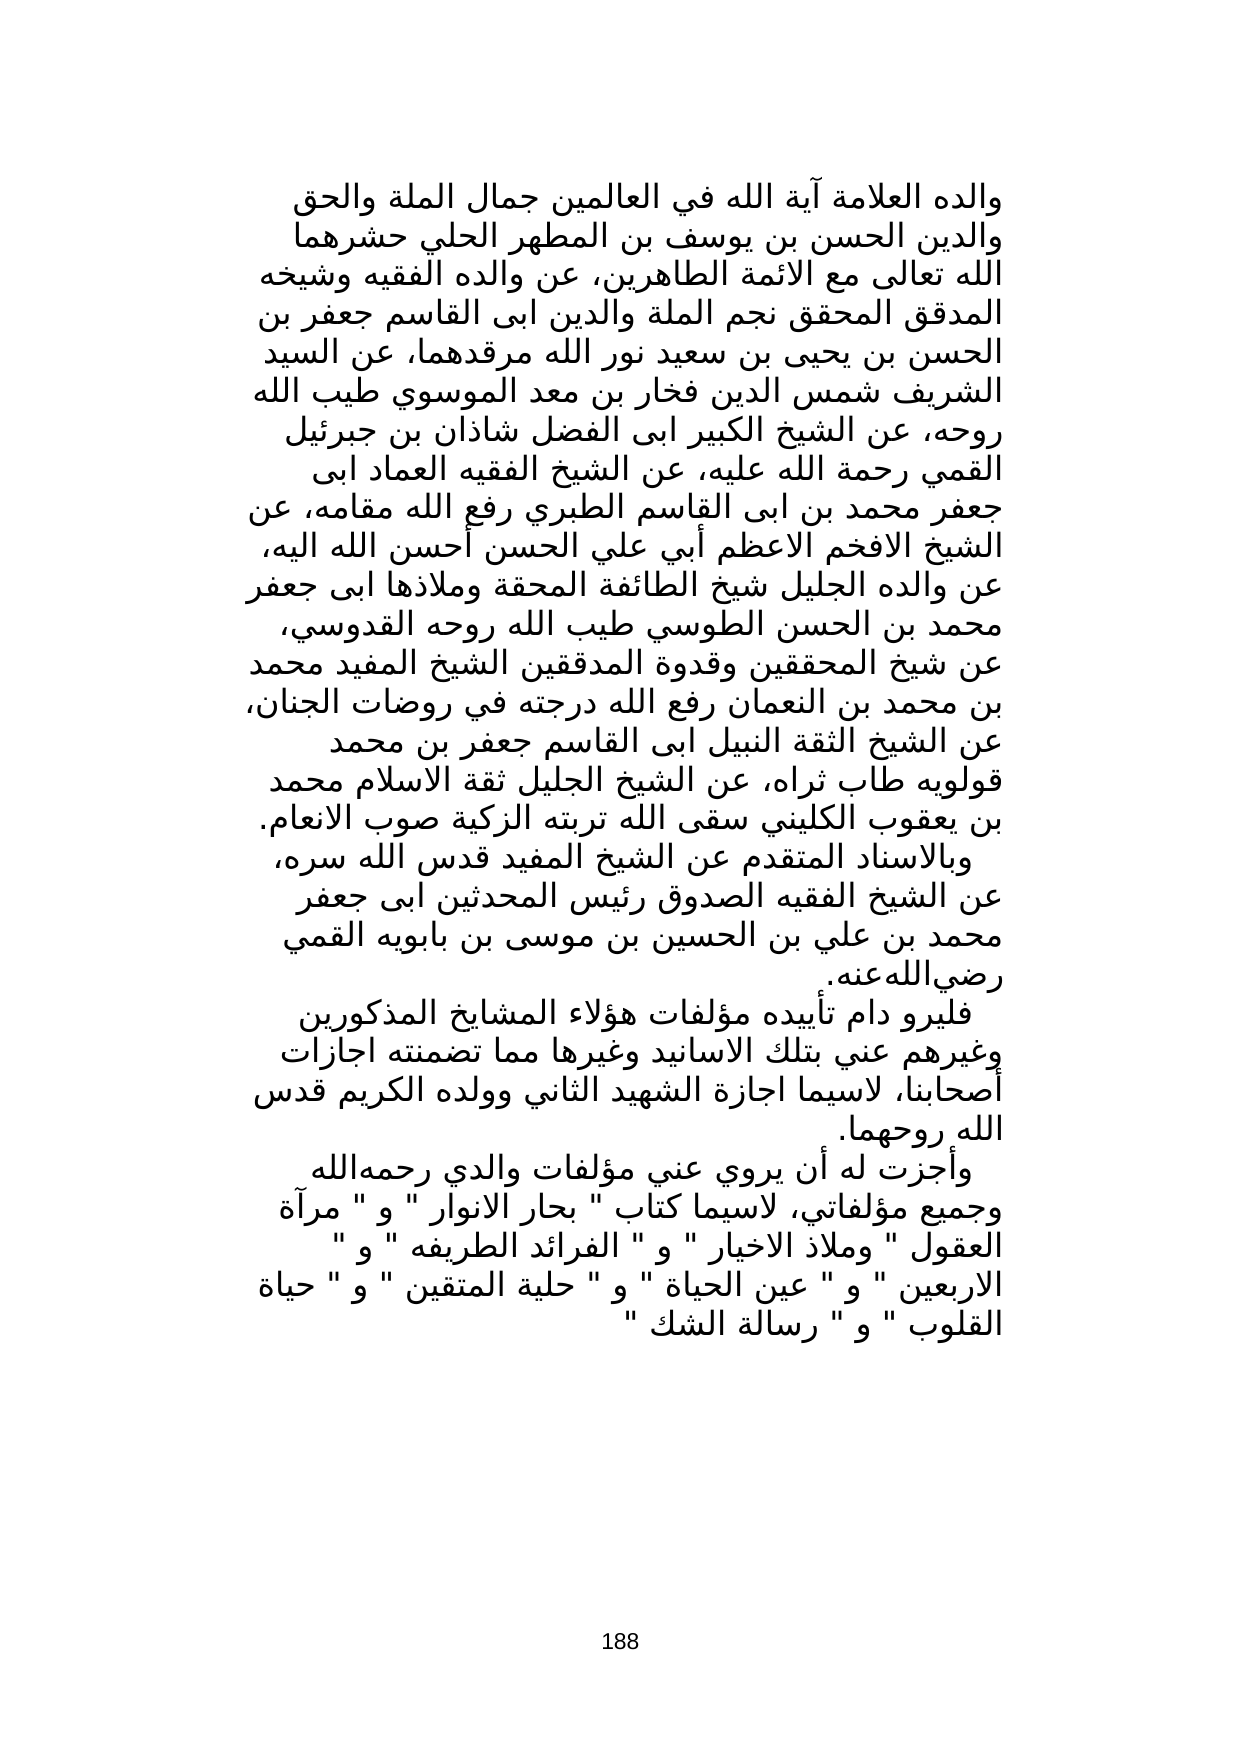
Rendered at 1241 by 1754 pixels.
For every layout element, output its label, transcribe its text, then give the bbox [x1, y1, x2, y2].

text وأجزت له أن يروي عني مؤلفات والدي رحمه‌الله وجميع مؤلفاتي، لاسيما كتاب " بحار الانوار " و " مرآة العقول " وملاذ الاخيار " و " الفرائد الطريفه " و " الاربعين " و " عين الحياة " و " حلية المتقين " و " حياة القلوب " و " رسالة الشك " [236, 1148, 1004, 1343]
text والده العلامة آية الله في العالمين جمال الملة والحق والدين الحسن بن يوسف بن المطهر الحلي حشرهما الله تعالى مع الائمة الطاهرين، عن والده الفقيه وشيخه المدقق المحقق نجم الملة والدين ابى القاسم جعفر بن الحسن بن يحيى بن سعيد نور الله مرقدهما، عن السيد الشريف شمس الدين فخار بن معد الموسوي طيب الله روحه، عن الشيخ الكبير ابى الفضل شاذان بن جبرئيل القمي رحمة الله عليه، عن الشيخ الفقيه العماد ابى جعفر محمد بن ابى القاسم الطبري رفع الله مقامه، عن الشيخ الافخم الاعظم أبي علي الحسن أحسن الله اليه، عن والده الجليل شيخ الطائفة المحقة وملاذها ابى جعفر محمد بن الحسن الطوسي طيب الله روحه القدوسي، عن شيخ المحققين وقدوة المدققين الشيخ المفيد محمد بن محمد بن النعمان رفع الله درجته في روضات الجنان، عن الشيخ الثقة النبيل ابى القاسم جعفر بن محمد قولويه طاب ثراه، عن الشيخ الجليل ثقة الاسلام محمد بن يعقوب الكليني سقى الله تربته الزكية صوب الانعام. [236, 177, 1004, 838]
text فليرو دام تأييده مؤلفات هؤلاء المشايخ المذكورين وغيرهم عني بتلك الاسانيد وغيرها مما تضمنته اجازات أصحابنا، لاسيما اجازة الشهيد الثاني وولده الكريم قدس الله روحهما. [236, 993, 1004, 1148]
text وبالاسناد المتقدم عن الشيخ المفيد قدس الله سره، عن الشيخ الفقيه الصدوق رئيس المحدثين ابى جعفر محمد بن علي بن الحسين بن موسى بن بابويه القمي رضي‌الله‌عنه. [236, 838, 1004, 993]
